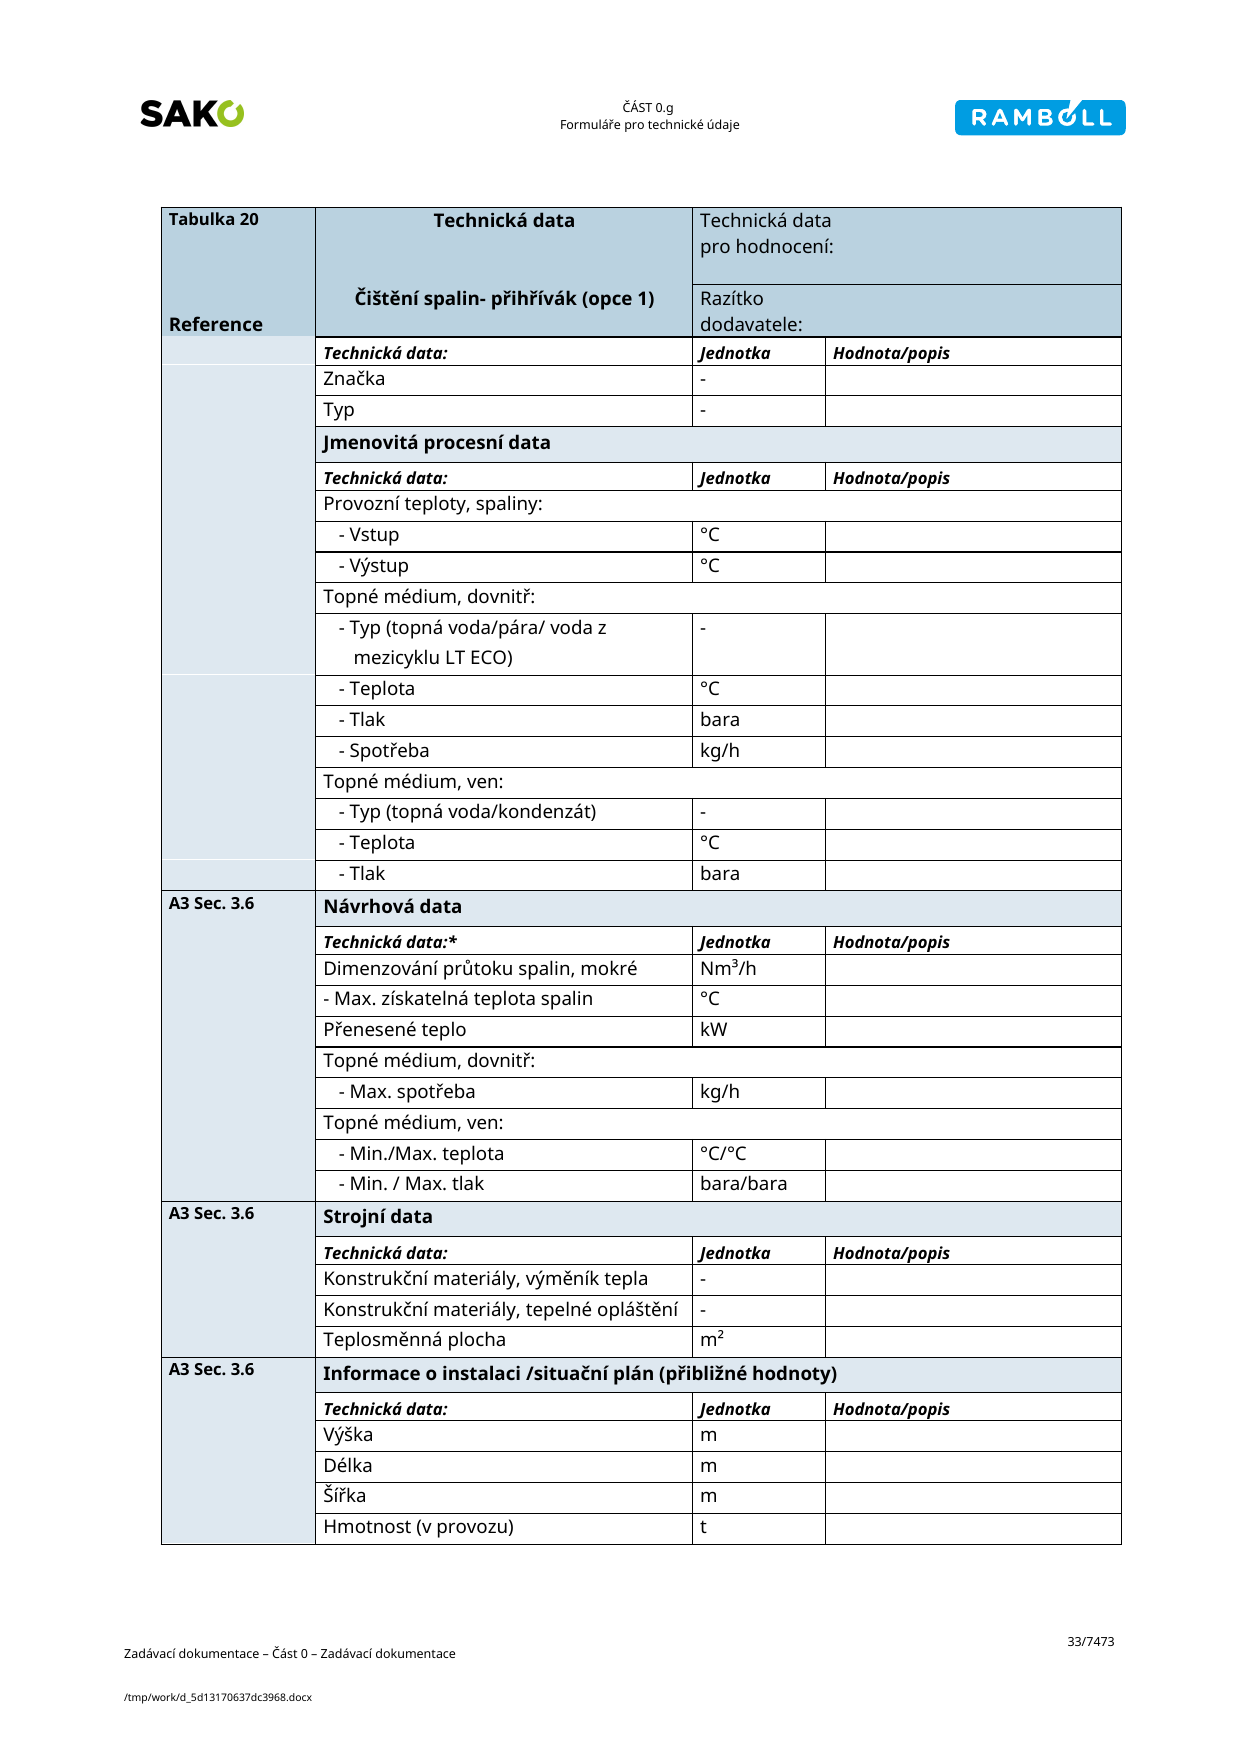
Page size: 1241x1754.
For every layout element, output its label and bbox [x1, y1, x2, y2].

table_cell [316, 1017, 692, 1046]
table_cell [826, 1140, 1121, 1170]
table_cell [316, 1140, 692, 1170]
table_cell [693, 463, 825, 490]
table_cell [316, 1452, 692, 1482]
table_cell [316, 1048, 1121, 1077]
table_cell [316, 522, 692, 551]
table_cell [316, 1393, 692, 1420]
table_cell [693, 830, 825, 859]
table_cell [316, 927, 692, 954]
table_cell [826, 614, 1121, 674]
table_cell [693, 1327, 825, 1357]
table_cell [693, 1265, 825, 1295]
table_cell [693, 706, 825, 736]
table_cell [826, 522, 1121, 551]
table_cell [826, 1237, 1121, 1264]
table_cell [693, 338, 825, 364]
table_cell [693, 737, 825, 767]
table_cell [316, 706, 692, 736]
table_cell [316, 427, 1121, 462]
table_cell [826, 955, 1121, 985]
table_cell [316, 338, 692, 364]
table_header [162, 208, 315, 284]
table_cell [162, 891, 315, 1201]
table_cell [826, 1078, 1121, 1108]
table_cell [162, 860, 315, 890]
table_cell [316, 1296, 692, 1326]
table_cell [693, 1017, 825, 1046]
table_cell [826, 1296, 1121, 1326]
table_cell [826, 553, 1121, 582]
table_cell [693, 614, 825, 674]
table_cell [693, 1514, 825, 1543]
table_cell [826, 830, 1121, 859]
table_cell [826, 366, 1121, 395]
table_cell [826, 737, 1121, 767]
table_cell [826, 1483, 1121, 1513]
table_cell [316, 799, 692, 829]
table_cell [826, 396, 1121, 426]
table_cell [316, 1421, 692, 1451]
picture [140, 100, 244, 127]
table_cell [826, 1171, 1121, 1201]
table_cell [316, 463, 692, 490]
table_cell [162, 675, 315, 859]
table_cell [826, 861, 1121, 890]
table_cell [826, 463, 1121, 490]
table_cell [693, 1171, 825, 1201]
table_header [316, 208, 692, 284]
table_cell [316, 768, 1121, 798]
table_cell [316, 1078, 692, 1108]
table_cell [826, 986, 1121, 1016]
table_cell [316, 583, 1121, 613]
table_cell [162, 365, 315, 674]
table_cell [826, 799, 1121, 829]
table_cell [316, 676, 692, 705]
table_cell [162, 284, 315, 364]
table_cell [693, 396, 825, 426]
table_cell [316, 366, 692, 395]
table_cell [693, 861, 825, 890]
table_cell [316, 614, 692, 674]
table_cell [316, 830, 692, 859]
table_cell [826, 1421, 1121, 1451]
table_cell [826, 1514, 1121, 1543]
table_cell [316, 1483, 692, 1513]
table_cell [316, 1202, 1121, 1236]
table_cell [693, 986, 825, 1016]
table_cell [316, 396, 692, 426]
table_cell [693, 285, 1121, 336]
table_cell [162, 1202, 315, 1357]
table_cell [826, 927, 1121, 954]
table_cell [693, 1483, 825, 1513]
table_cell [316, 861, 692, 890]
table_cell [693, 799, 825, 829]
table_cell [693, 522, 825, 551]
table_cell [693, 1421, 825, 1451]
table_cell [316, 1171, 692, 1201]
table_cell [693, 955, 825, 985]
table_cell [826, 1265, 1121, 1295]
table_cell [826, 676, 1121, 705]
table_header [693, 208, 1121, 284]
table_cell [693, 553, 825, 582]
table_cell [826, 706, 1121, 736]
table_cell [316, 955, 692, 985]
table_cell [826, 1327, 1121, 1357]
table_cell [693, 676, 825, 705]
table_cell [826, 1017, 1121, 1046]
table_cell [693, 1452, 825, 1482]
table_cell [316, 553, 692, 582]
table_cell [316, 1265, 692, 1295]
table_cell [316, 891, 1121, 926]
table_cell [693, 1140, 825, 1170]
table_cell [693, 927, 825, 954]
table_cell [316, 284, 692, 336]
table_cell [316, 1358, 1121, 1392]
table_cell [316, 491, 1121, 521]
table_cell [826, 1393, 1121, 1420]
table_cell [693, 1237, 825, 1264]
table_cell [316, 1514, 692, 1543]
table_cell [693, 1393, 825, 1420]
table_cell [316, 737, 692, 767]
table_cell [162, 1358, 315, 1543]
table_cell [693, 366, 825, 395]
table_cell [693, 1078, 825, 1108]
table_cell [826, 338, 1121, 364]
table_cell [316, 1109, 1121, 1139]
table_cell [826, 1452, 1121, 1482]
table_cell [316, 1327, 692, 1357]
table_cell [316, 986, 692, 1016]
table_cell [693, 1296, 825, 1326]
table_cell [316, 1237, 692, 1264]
